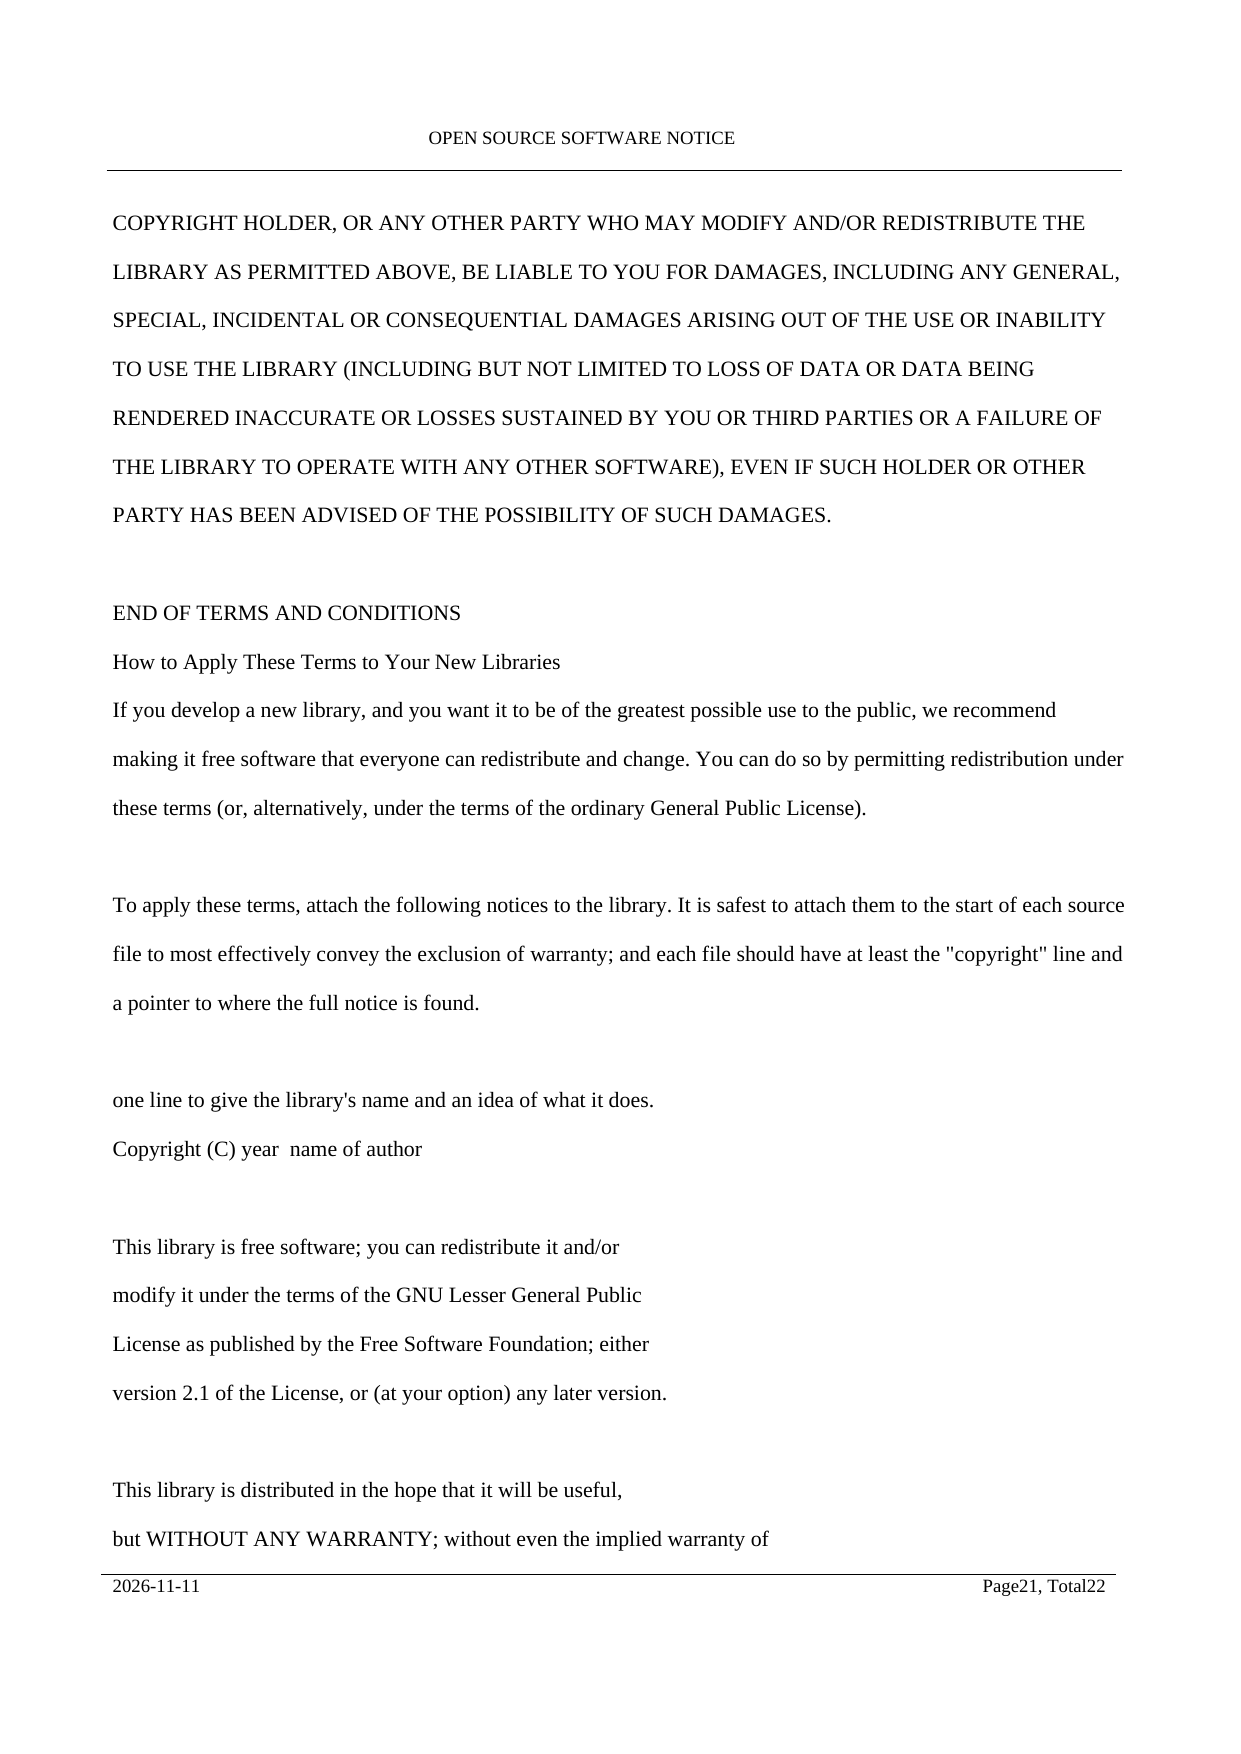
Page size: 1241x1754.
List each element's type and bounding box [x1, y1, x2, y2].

text [112, 206, 1128, 1555]
